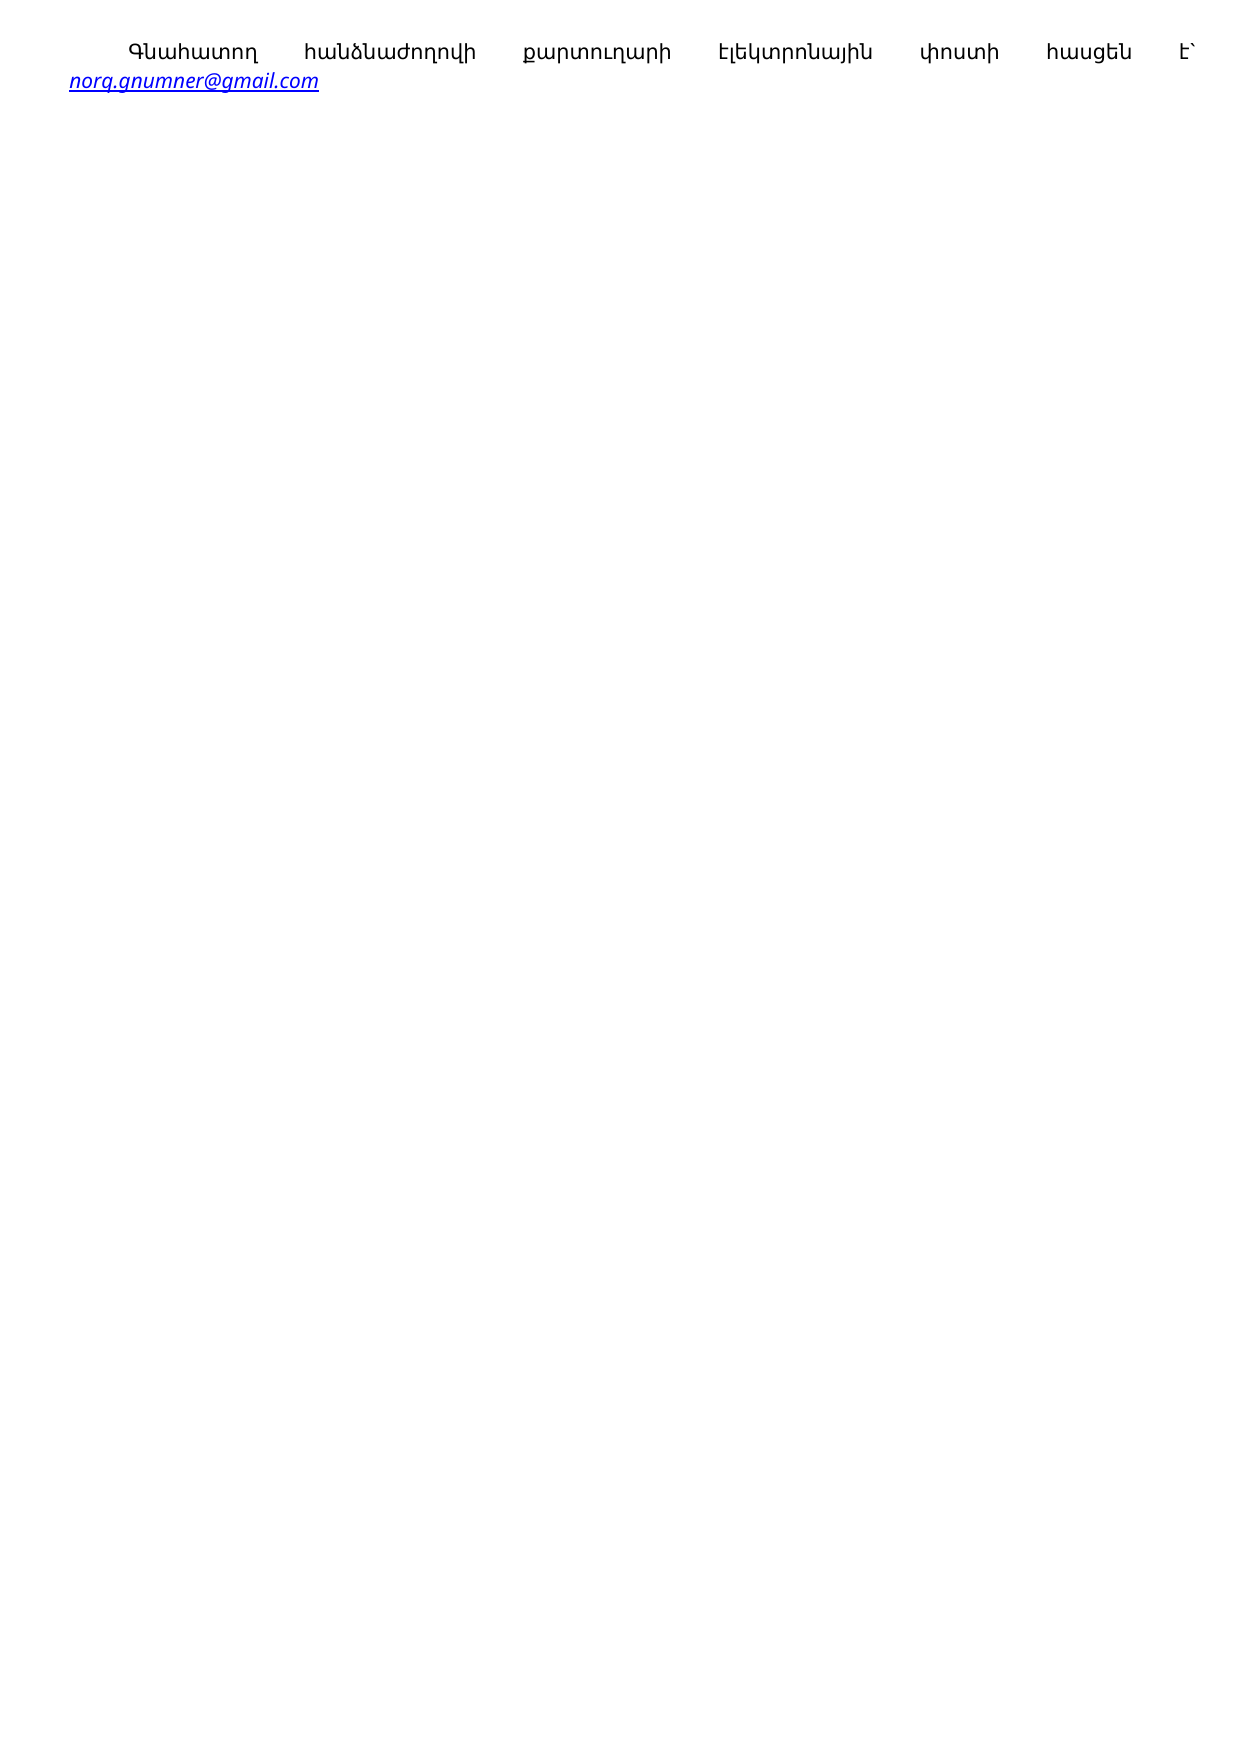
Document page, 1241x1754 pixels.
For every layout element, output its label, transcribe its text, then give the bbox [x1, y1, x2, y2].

text Գնահատող հանձնաժողովի քարտուղարի էլեկտրոնային փոստի հասցեն է` norq.gnumner@gmail.com [69, 37, 1196, 94]
